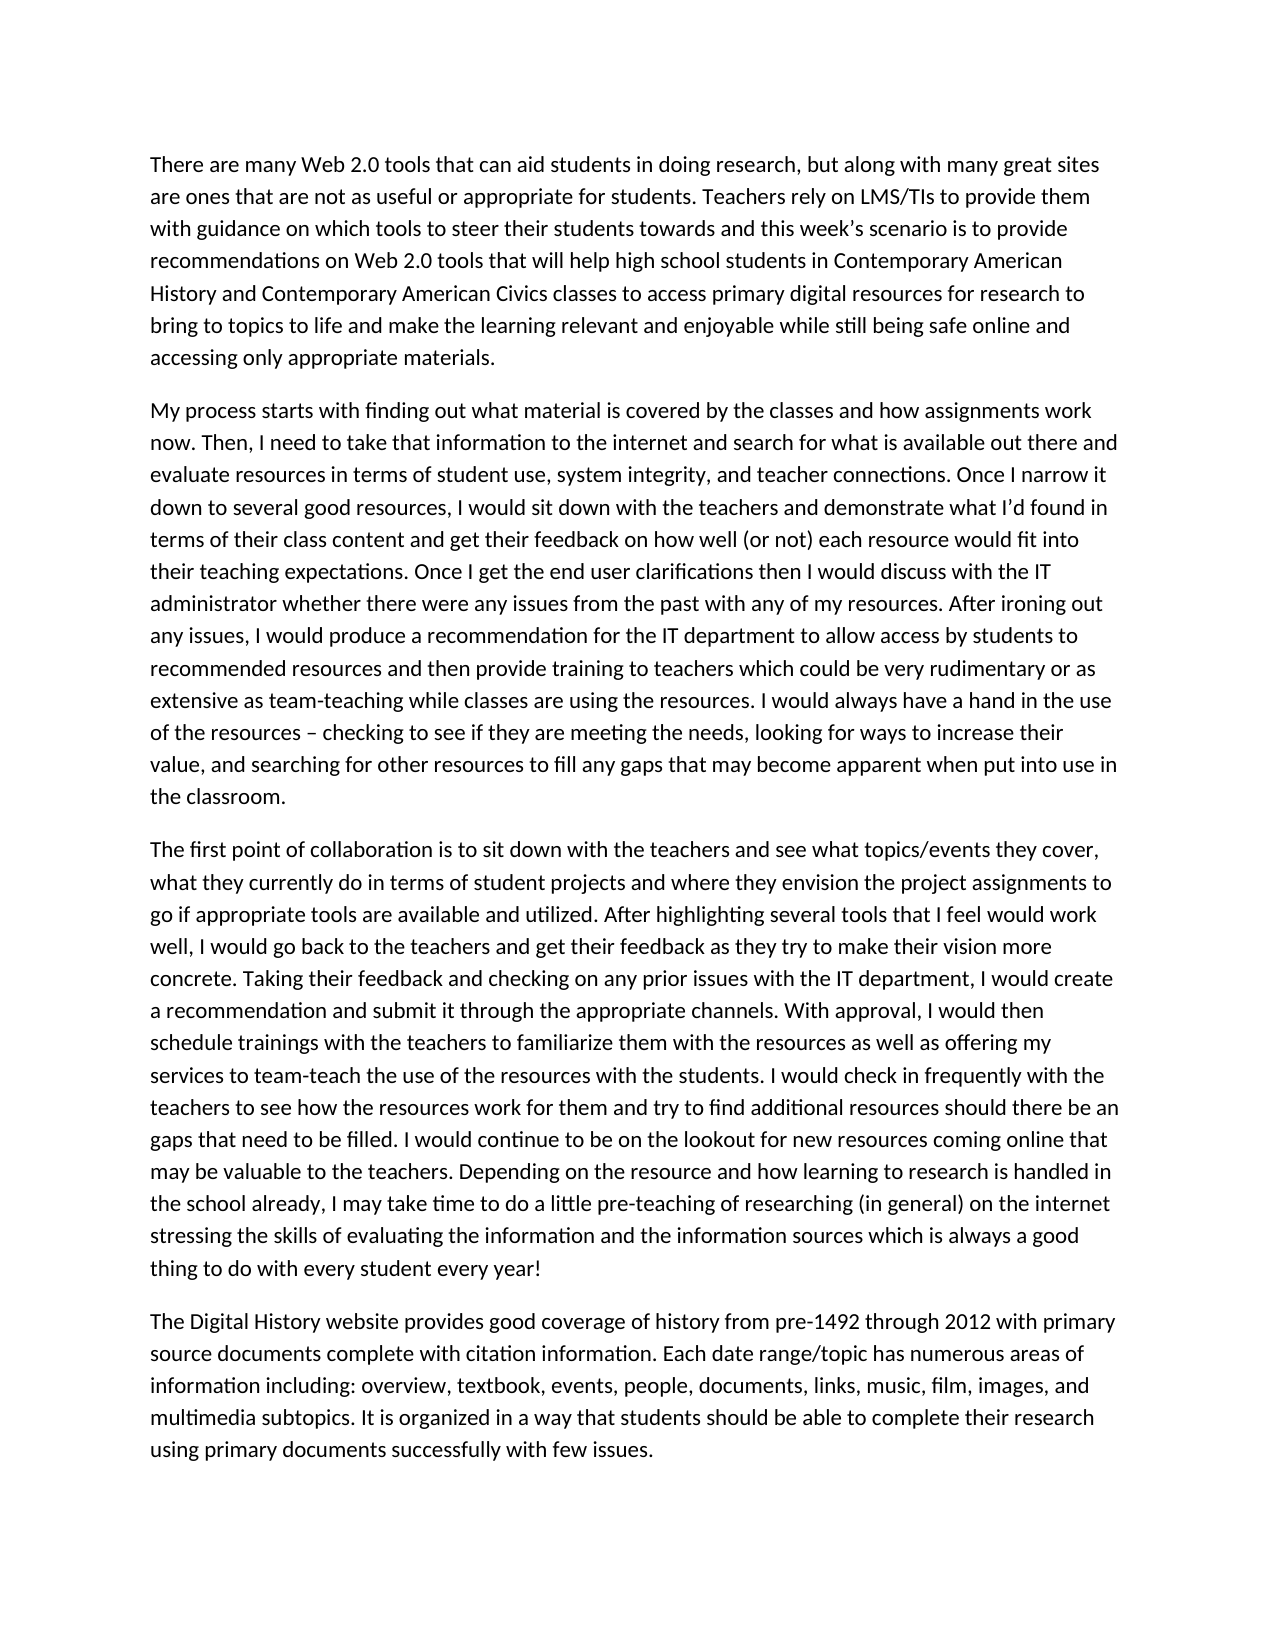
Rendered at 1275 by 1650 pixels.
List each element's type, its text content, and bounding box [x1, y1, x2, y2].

text My process starts with finding out what material is covered by the classes and how assignments work now. Then, I need to take that information to the internet and search for what is available out there and evaluate resources in terms of student use, system integrity, and teacher connections. Once I narrow it down to several good resources, I would sit down with the teachers and demonstrate what I’d found in terms of their class content and get their feedback on how well (or not) each resource would fit into their teaching expectations. Once I get the end user clarifications then I would discuss with the IT administrator whether there were any issues from the past with any of my resources. After ironing out any issues, I would produce a recommendation for the IT department to allow access by students to recommended resources and then provide training to teachers which could be very rudimentary or as extensive as team-teaching while classes are using the resources. I would always have a hand in the use of the resources – checking to see if they are meeting the needs, looking for ways to increase their value, and searching for other resources to fill any gaps that may become apparent when put into use in the classroom. [150, 396, 1125, 810]
text The first point of collaboration is to sit down with the teachers and see what topics/events they cover, what they currently do in terms of student projects and where they envision the project assignments to go if appropriate tools are available and utilized. After highlighting several tools that I feel would work well, I would go back to the teachers and get their feedback as they try to make their vision more concrete. Taking their feedback and checking on any prior issues with the IT department, I would create a recommendation and submit it through the appropriate channels. With approval, I would then schedule trainings with the teachers to familiarize them with the resources as well as offering my services to team-teach the use of the resources with the students. I would check in frequently with the teachers to see how the resources work for them and try to find additional resources should there be an gaps that need to be filled. I would continue to be on the lookout for new resources coming online that may be valuable to the teachers. Depending on the resource and how learning to research is handled in the school already, I may take time to do a little pre-teaching of researching (in general) on the internet stressing the skills of evaluating the information and the information sources which is always a good thing to do with every student every year! [150, 835, 1125, 1282]
text There are many Web 2.0 tools that can aid students in doing research, but along with many great sites are ones that are not as useful or appropriate for students. Teachers rely on LMS/TIs to provide them with guidance on which tools to steer their students towards and this week’s scenario is to provide recommendations on Web 2.0 tools that will help high school students in Contemporary American History and Contemporary American Civics classes to access primary digital resources for research to bring to topics to life and make the learning relevant and enjoyable while still being safe online and accessing only appropriate materials. [150, 150, 1125, 371]
text The Digital History website provides good coverage of history from pre-1492 through 2012 with primary source documents complete with citation information. Each date range/topic has numerous areas of information including: overview, textbook, events, people, documents, links, music, film, images, and multimedia subtopics. It is organized in a way that students should be able to complete their research using primary documents successfully with few issues. [150, 1307, 1125, 1464]
